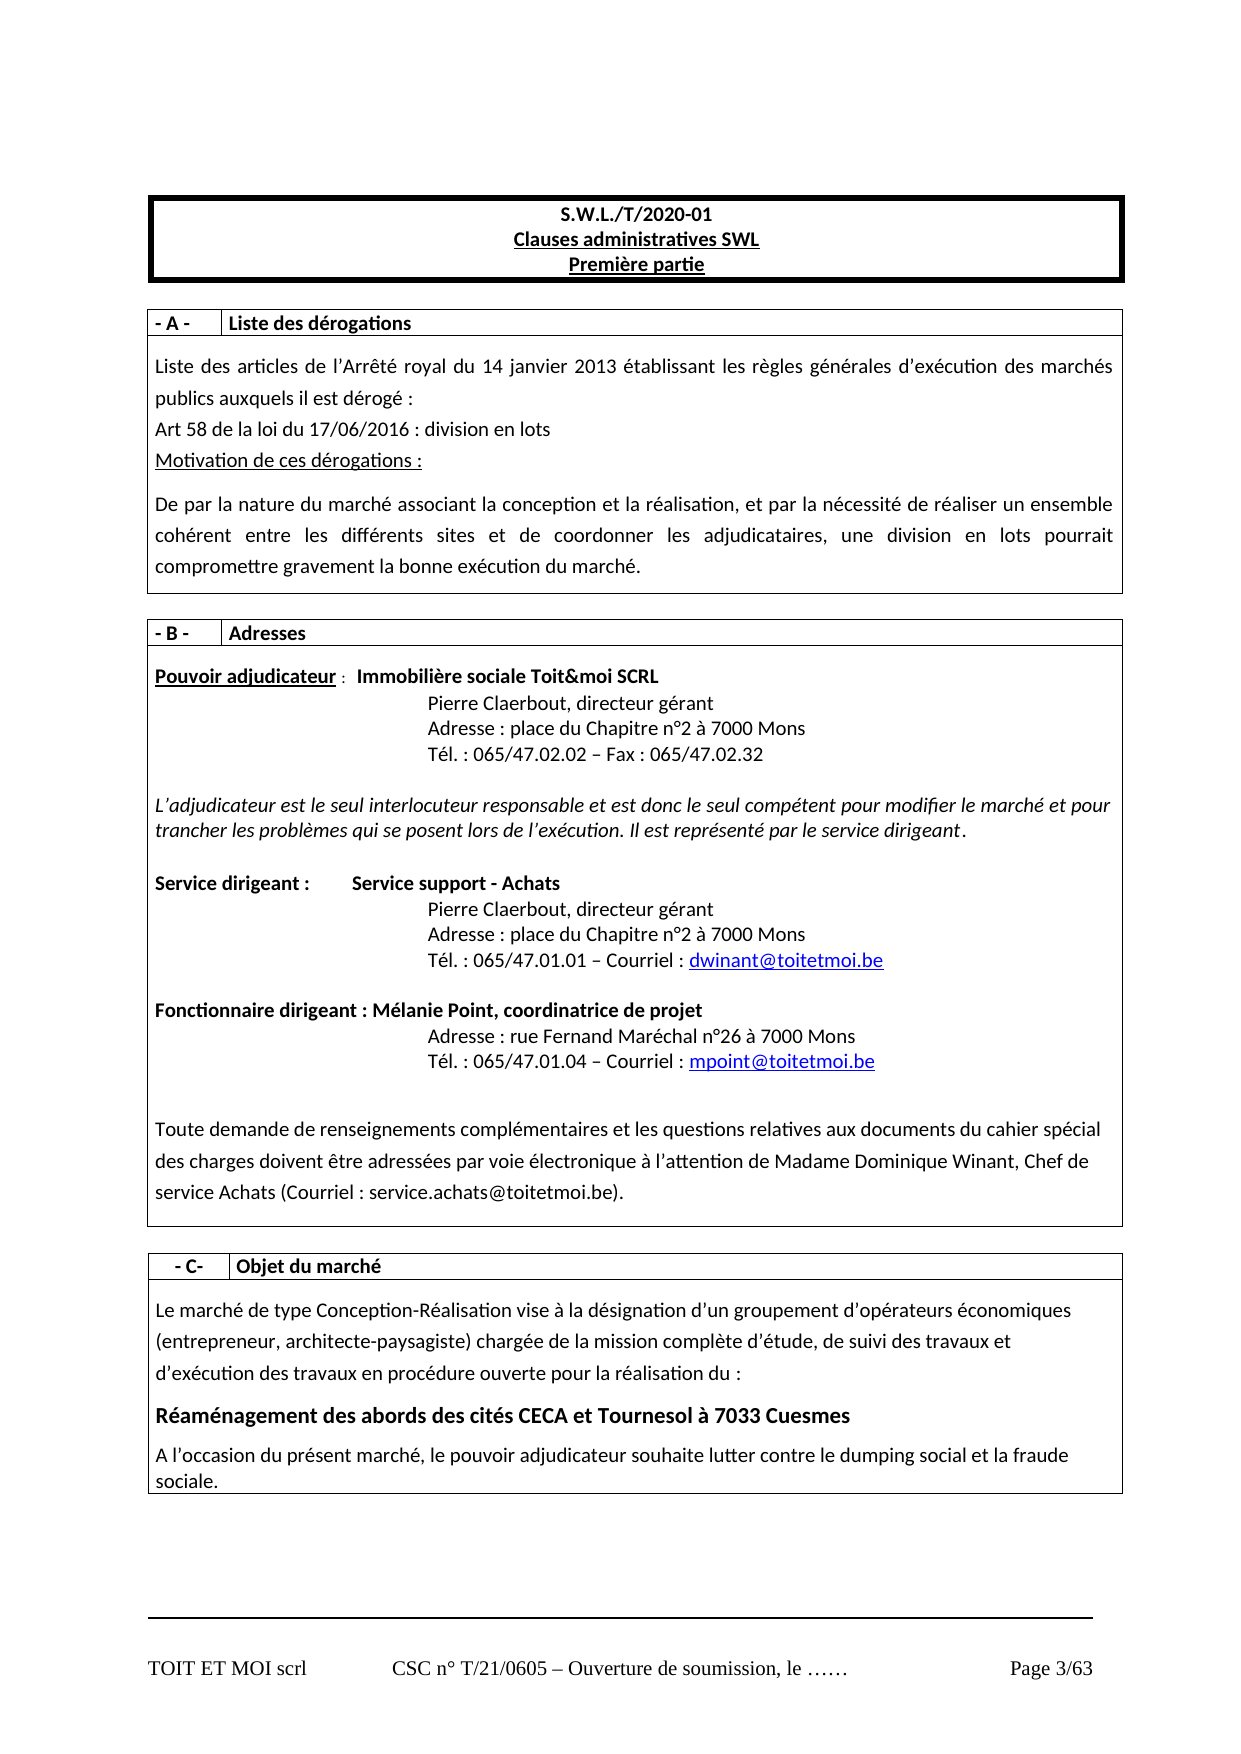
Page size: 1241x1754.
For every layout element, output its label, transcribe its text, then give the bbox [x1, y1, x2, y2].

table_header Liste des dérogations [222, 310, 1122, 335]
table_header Adresses [222, 620, 1122, 645]
table_cell Pouvoir adjudicateur : Immobilière sociale Toit&moi SCRL Pierre Claerbout, directeur gérant Adresse : place du Chapitre n°2 à 7000 Mons Tél. : 065/47.02.02 – Fax : 065/47.02.32 L’adjudicateur est le seul interlocuteur responsable et est donc le seul compétent pour modifier le marché et pour trancher les problèmes qui se posent lors de l’exécution. Il est représenté par le service dirigeant. Service dirigeant : Service support - Achats Pierre Claerbout, directeur gérant Adresse : place du Chapitre n°2 à 7000 Mons Tél. : 065/47.01.01 – Courriel : dwinant@toitetmoi.be Fonctionnaire dirigeant : Mélanie Point, coordinatrice de projet Adresse : rue Fernand Maréchal n°26 à 7000 Mons Tél. : 065/47.01.04 – Courriel : mpoint@toitetmoi.be Toute demande de renseignements complémentaires et les questions relatives aux documents du cahier spécial des charges doivent être adressées par voie électronique à l’attention de Madame Dominique Winant, Chef de service Achats (Courriel : service.achats@toitetmoi.be). [148, 646, 1122, 1226]
table_header Objet du marché [230, 1254, 1122, 1279]
table_header - C- [149, 1254, 229, 1279]
table_header - A - [148, 310, 221, 335]
table_header S.W.L./T/2020-01 Clauses administratives SWL Première partie [154, 201, 1119, 277]
table_cell Liste des articles de l’Arrêté royal du 14 janvier 2013 établissant les règles générales d’exécution des marchés publics auxquels il est dérogé : Art 58 de la loi du 17/06/2016 : division en lots Motivation de ces dérogations : De par la nature du marché associant la conception et la réalisation, et par la nécessité de réaliser un ensemble cohérent entre les différents sites et de coordonner les adjudicataires, une division en lots pourrait compromettre gravement la bonne exécution du marché. [148, 336, 1122, 592]
table_cell Le marché de type Conception-Réalisation vise à la désignation d’un groupement d’opérateurs économiques (entrepreneur, architecte-paysagiste) chargée de la mission complète d’étude, de suivi des travaux et d’exécution des travaux en procédure ouverte pour la réalisation du : Réaménagement des abords des cités CECA et Tournesol à 7033 Cuesmes A l’occasion du présent marché, le pouvoir adjudicateur souhaite lutter contre le dumping social et la fraude sociale. [149, 1280, 1122, 1493]
table_header - B - [148, 620, 221, 645]
